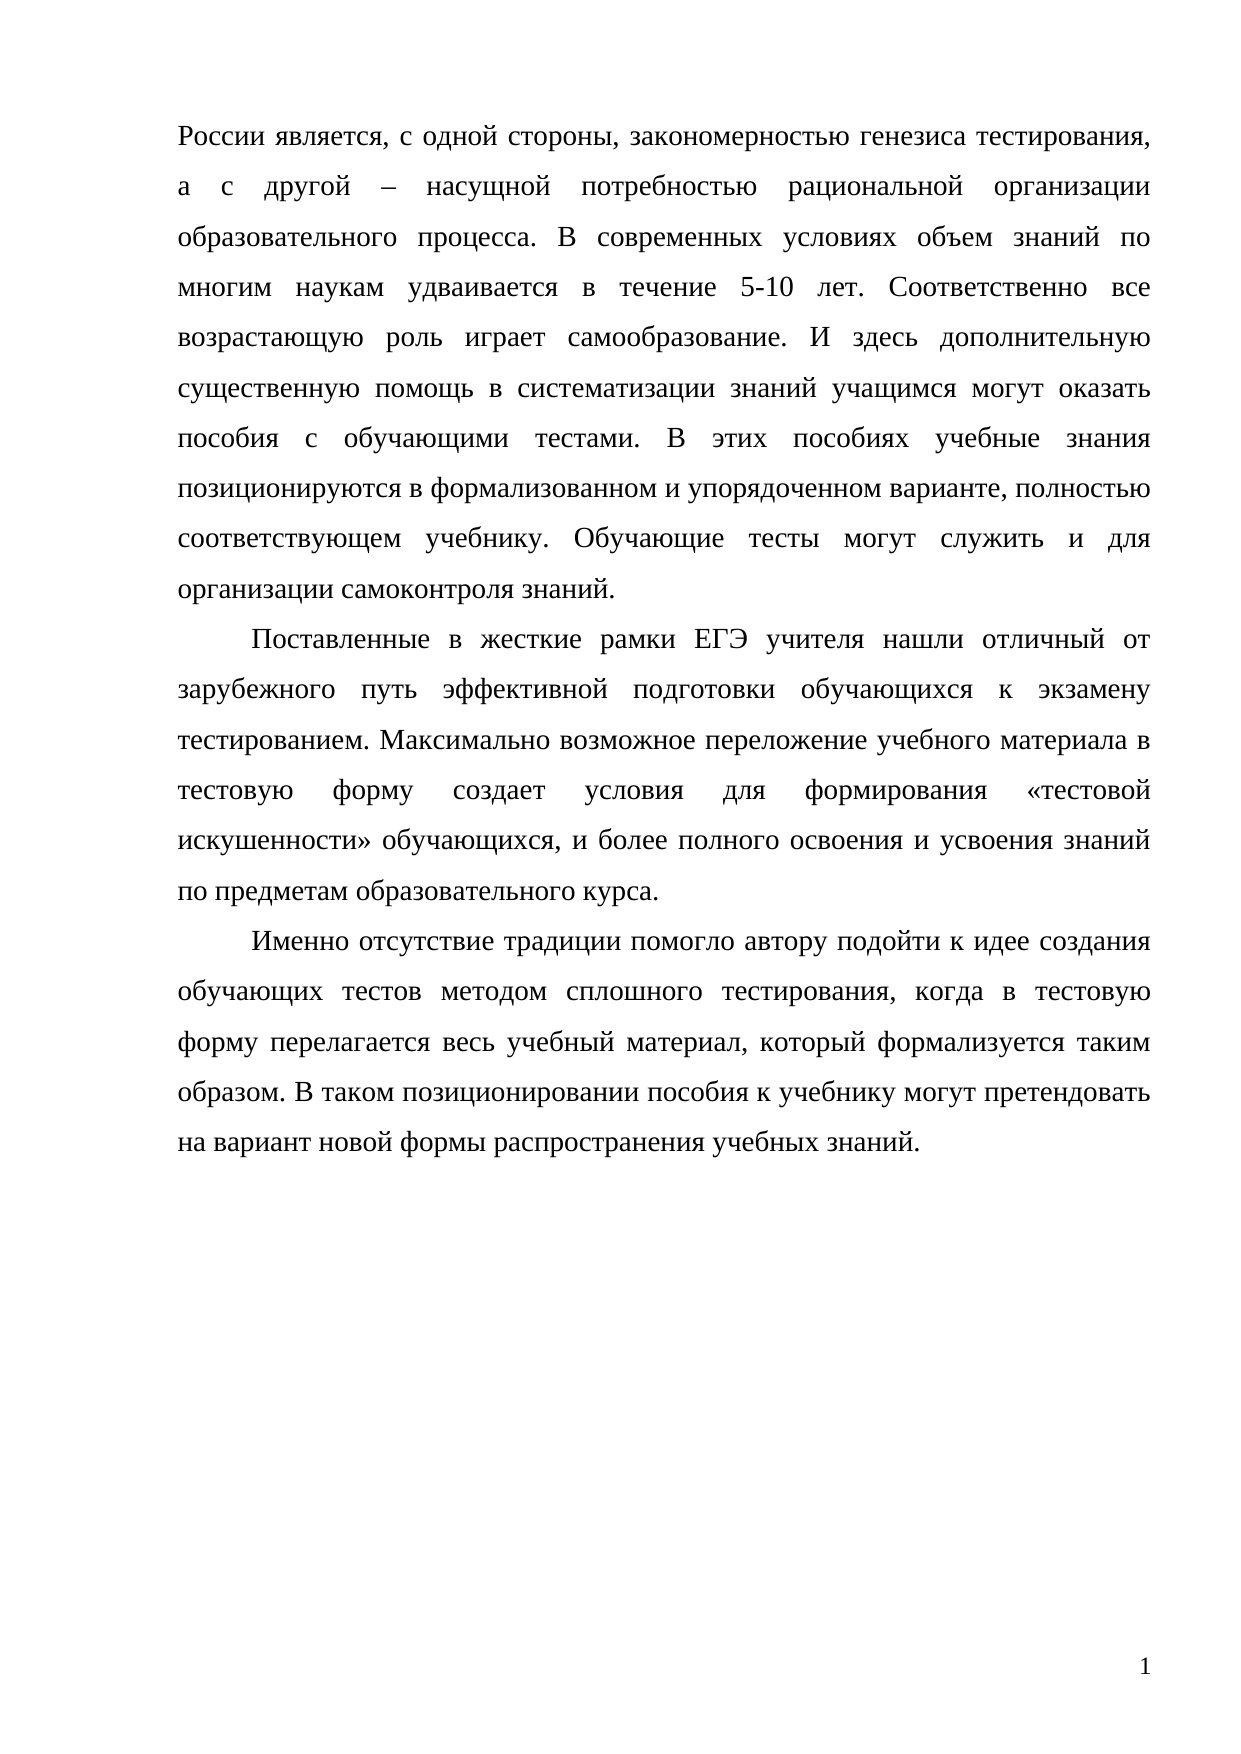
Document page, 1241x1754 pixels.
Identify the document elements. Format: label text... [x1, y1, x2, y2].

text Поставленные в жесткие рамки ЕГЭ учителя нашли отличный от зарубежного путь эффективной подготовки обучающихся к экзамену тестированием. Максимально возможное переложение учебного материала в тестовую форму создает условия для формирования «тестовой искушенности» обучающихся, и более полного освоения и усвоения знаний по предметам образовательного курса. [177, 621, 1152, 906]
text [177, 118, 1152, 604]
text Именно отсутствие традиции помогло автору подойти к идее создания обучающих тестов методом сплошного тестирования, когда в тестовую форму перелагается весь учебный материал, который формализуется таким образом. В таком позиционировании пособия к учебнику могут претендовать на вариант новой формы распространения учебных знаний. [177, 923, 1152, 1158]
